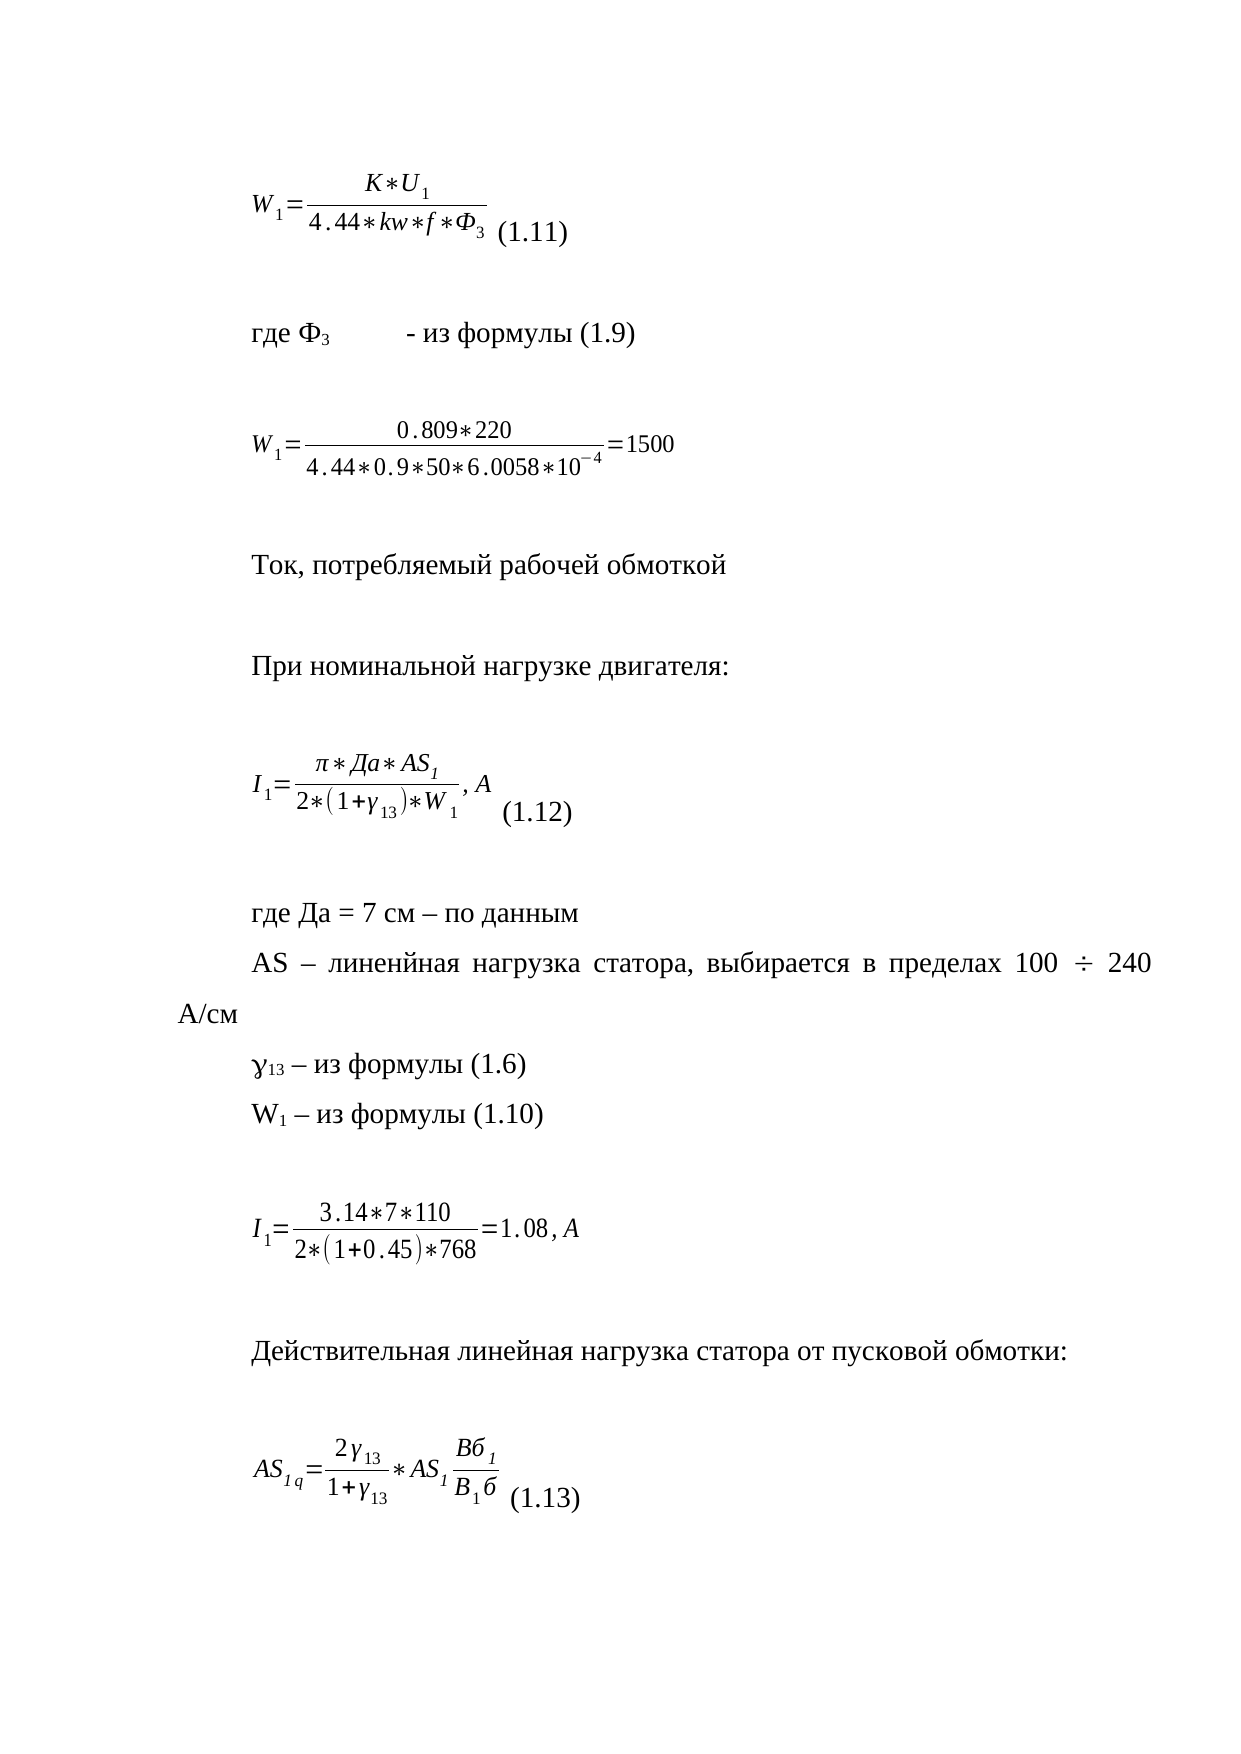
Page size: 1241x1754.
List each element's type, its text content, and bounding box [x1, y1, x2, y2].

text 13 – из формулы (1.6) [177, 1046, 1152, 1080]
text где Да = 7 см – по данным [177, 895, 1152, 928]
text W1 – из формулы (1.10) [177, 1096, 1152, 1130]
text Действительная линейная нагрузка статора от пусковой обмотки: [177, 1333, 1152, 1366]
text Ток, потребляемый рабочей обмоткой [177, 547, 1152, 581]
text (1.13) [177, 1433, 1152, 1513]
text При номинальной нагрузке двигателя: [177, 648, 1152, 681]
text где Ф3 - из формулы (1.9) [177, 315, 1152, 349]
text (1.12) [177, 748, 1152, 828]
text AS – линенйная нагрузка статора, выбирается в пределах 100 240 А/см [177, 945, 1152, 1029]
text (1.11) [177, 168, 1152, 248]
